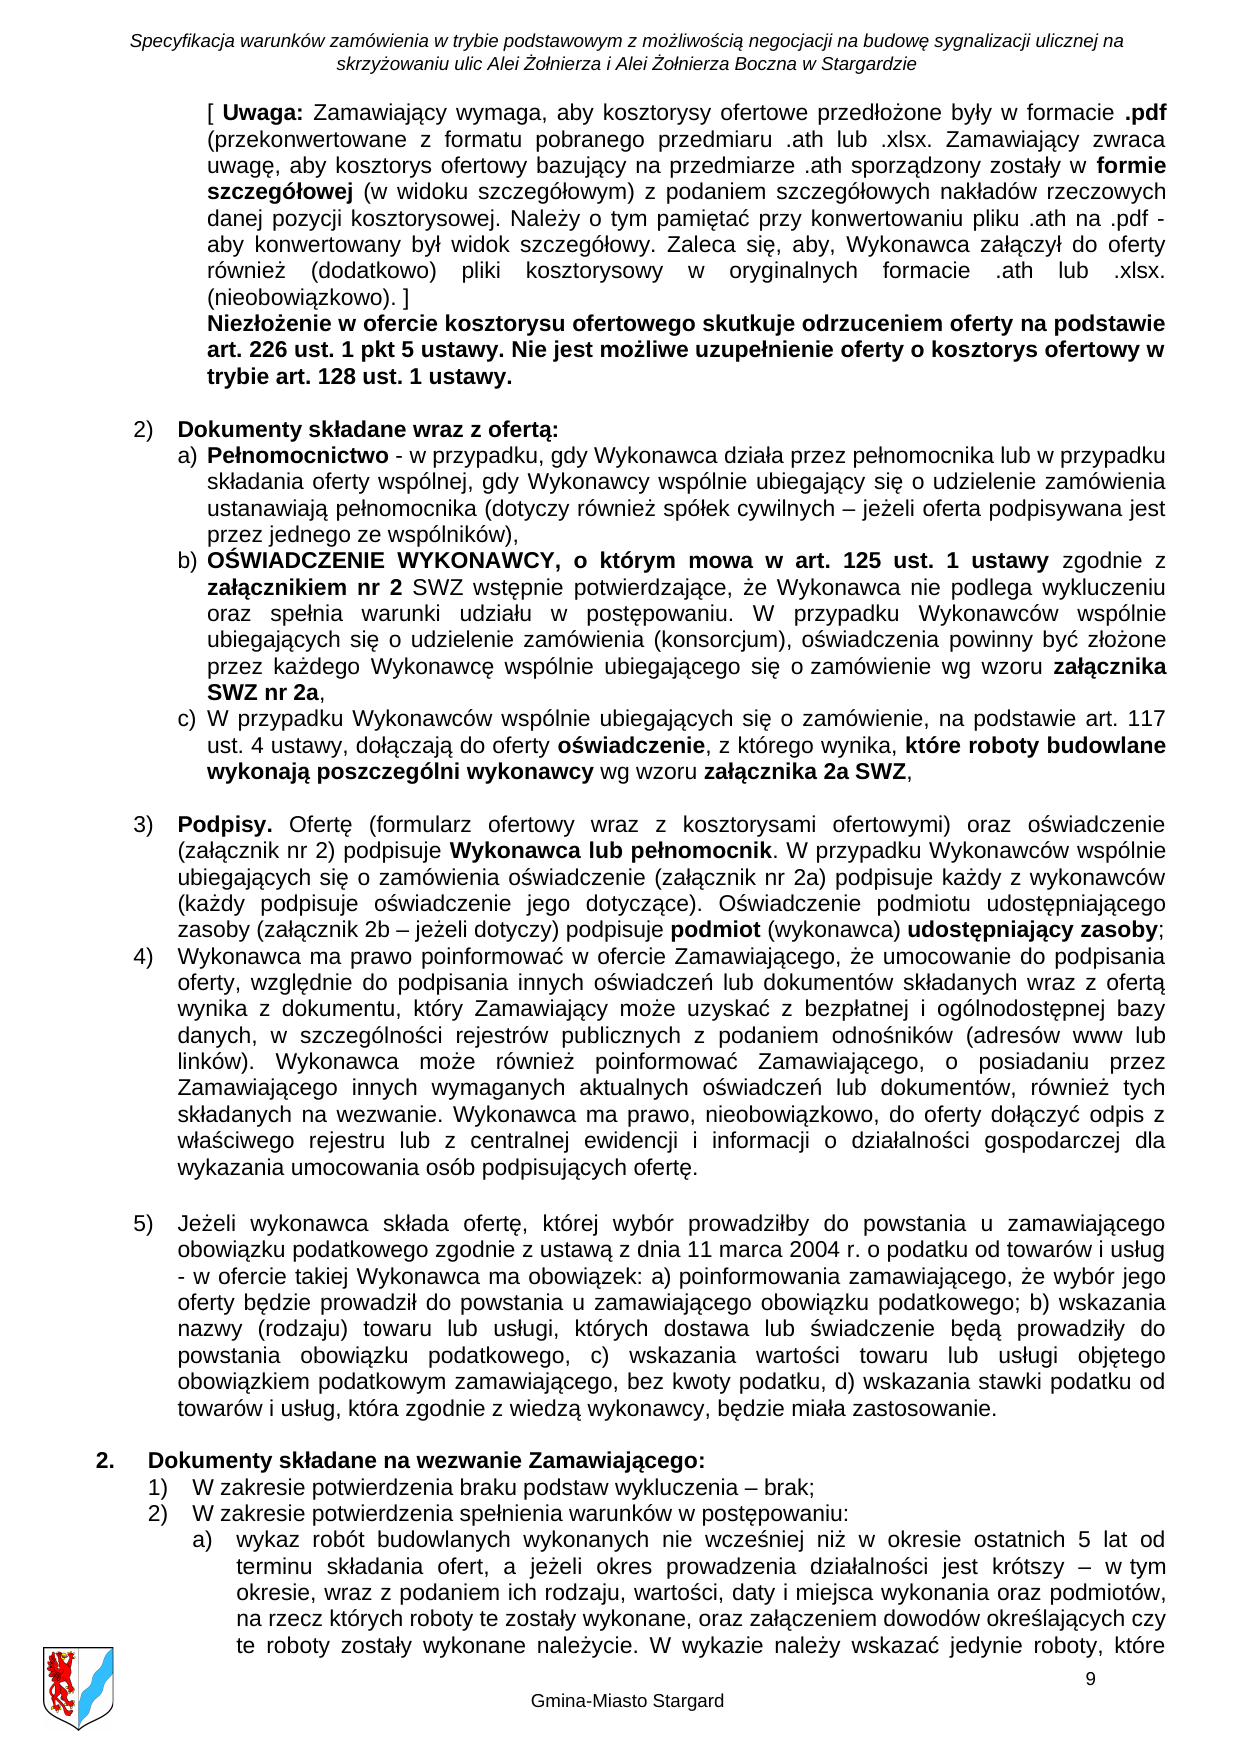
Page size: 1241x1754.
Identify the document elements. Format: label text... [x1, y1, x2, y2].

text Niezłożenie w ofercie kosztorysu ofertowego skutkuje odrzuceniem oferty na podstawie art. 226 ust. 1 pkt 5 ustawy. Nie jest możliwe uzupełnienie oferty o kosztorys ofertowy w trybie art. 128 ust. 1 ustawy. [207, 310, 1166, 389]
list W przypadku Wykonawców wspólnie ubiegających się o zamówienie, na podstawie art. 117 ust. 4 ustawy, dołączają do oferty oświadczenie, z którego wynika, które roboty budowlane wykonają poszczególni wykonawcy wg wzoru załącznika 2a SWZ, [177, 705, 1166, 784]
list Wykonawca ma prawo poinformować w ofercie Zamawiającego, że umocowanie do podpisania oferty, względnie do podpisania innych oświadczeń lub dokumentów składanych wraz z ofertą wynika z dokumentu, który Zamawiający może uzyskać z bezpłatnej i ogólnodostępnej bazy danych, w szczególności rejestrów publicznych z podaniem odnośników (adresów www lub linków). Wykonawca może również poinformować Zamawiającego, o posiadaniu przez Zamawiającego innych wymaganych aktualnych oświadczeń lub dokumentów, również tych składanych na wezwanie. Wykonawca ma prawo, nieobowiązkowo, do oferty dołączyć odpis z właściwego rejestru lub z centralnej ewidencji i informacji o działalności gospodarczej dla wykazania umocowania osób podpisujących ofertę. [133, 943, 1166, 1180]
list Podpisy. Ofertę (formularz ofertowy wraz z kosztorysami ofertowymi) oraz oświadczenie (załącznik nr 2) podpisuje Wykonawca lub pełnomocnik. W przypadku Wykonawców wspólnie ubiegających się o zamówienia oświadczenie (załącznik nr 2a) podpisuje każdy z wykonawców (każdy podpisuje oświadczenie jego dotyczące). Oświadczenie podmiotu udostępniającego zasoby (załącznik 2b – jeżeli dotyczy) podpisuje podmiot (wykonawca) udostępniający zasoby; [133, 811, 1166, 943]
list Jeżeli wykonawca składa ofertę, której wybór prowadziłby do powstania u zamawiającego obowiązku podatkowego zgodnie z ustawą z dnia 11 marca 2004 r. o podatku od towarów i usług - w ofercie takiej Wykonawca ma obowiązek: a) poinformowania zamawiającego, że wybór jego oferty będzie prowadził do powstania u zamawiającego obowiązku podatkowego; b) wskazania nazwy (rodzaju) towaru lub usługi, których dostawa lub świadczenie będą prowadziły do powstania obowiązku podatkowego, c) wskazania wartości towaru lub usługi objętego obowiązkiem podatkowym zamawiającego, bez kwoty podatku, d) wskazania stawki podatku od towarów i usług, która zgodnie z wiedzą wykonawcy, będzie miała zastosowanie. [133, 1210, 1166, 1421]
picture [43, 1647, 114, 1731]
list OŚWIADCZENIE WYKONAWCY, o którym mowa w art. 125 ust. 1 ustawy zgodnie z załącznikiem nr 2 SWZ wstępnie potwierdzające, że Wykonawca nie podlega wykluczeniu oraz spełnia warunki udziału w postępowaniu. W przypadku Wykonawców wspólnie ubiegających się o udzielenie zamówienia (konsorcjum), oświadczenia powinny być złożone przez każdego Wykonawcę wspólnie ubiegającego się o zamówienie wg wzoru załącznika SWZ nr 2a, [177, 547, 1166, 705]
list Dokumenty składane na wezwanie Zamawiającego: [96, 1447, 1166, 1473]
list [192, 1526, 1166, 1658]
list Pełnomocnictwo - w przypadku, gdy Wykonawca działa przez pełnomocnika lub w przypadku składania oferty wspólnej, gdy Wykonawcy wspólnie ubiegający się o udzielenie zamówienia ustanawiają pełnomocnika (dotyczy również spółek cywilnych – jeżeli oferta podpisywana jest przez jednego ze wspólników), [177, 442, 1166, 547]
list W zakresie potwierdzenia spełnienia warunków w postępowaniu: [148, 1500, 1166, 1526]
text [ Uwaga: Zamawiający wymaga, aby kosztorysy ofertowe przedłożone były w formacie .pdf (przekonwertowane z formatu pobranego przedmiaru .ath lub .xlsx. Zamawiający zwraca uwagę, aby kosztorys ofertowy bazujący na przedmiarze .ath sporządzony zostały w formie szczegółowej (w widoku szczegółowym) z podaniem szczegółowych nakładów rzeczowych danej pozycji kosztorysowej. Należy o tym pamiętać przy konwertowaniu pliku .ath na .pdf - aby konwertowany był widok szczegółowy. Zaleca się, aby, Wykonawca załączył do oferty również (dodatkowo) pliki kosztorysowy w oryginalnych formacie .ath lub .xlsx. (nieobowiązkowo). ] [207, 99, 1166, 310]
list Dokumenty składane wraz z ofertą: [133, 416, 1166, 442]
list W zakresie potwierdzenia braku podstaw wykluczenia – brak; [148, 1473, 1166, 1500]
